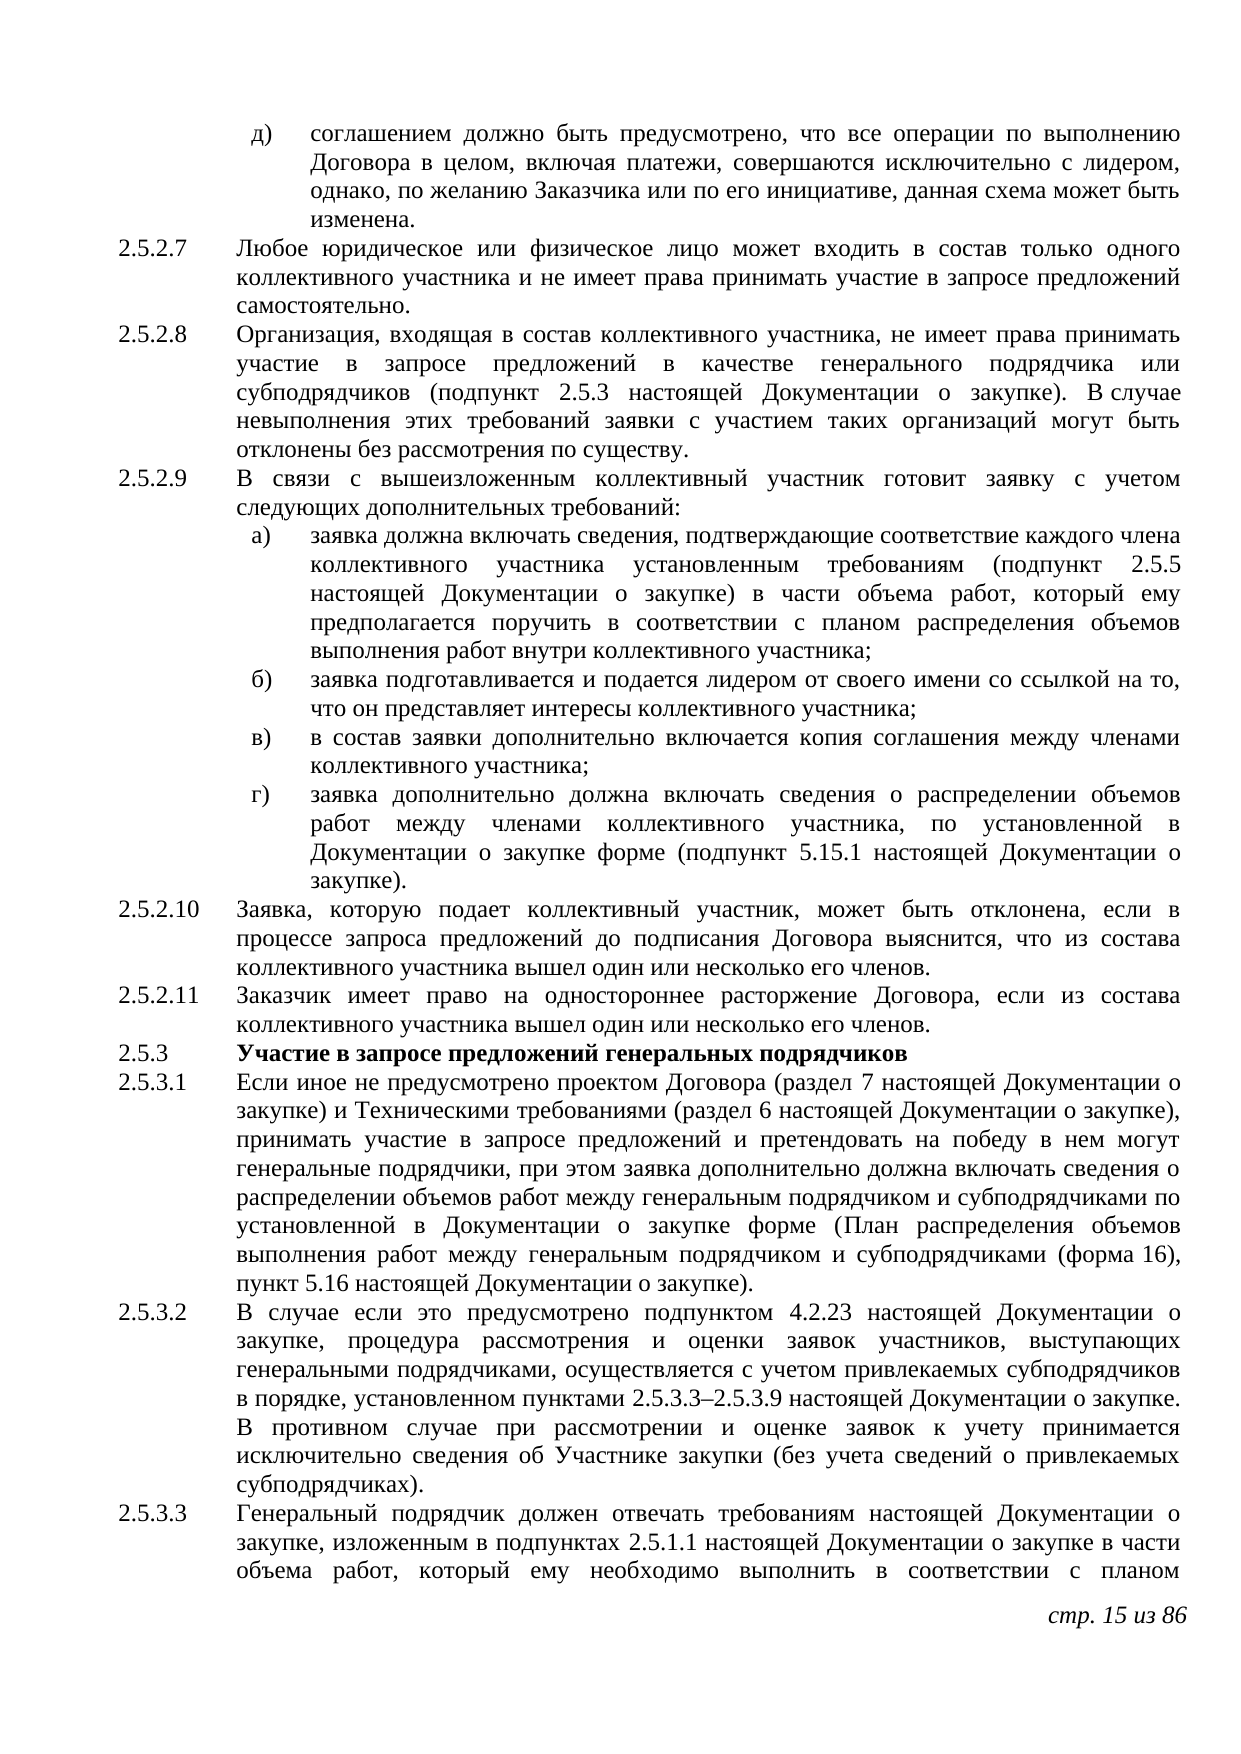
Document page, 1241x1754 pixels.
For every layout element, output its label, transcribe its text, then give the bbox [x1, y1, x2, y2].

text в состав заявки дополнительно включается копия соглашения между членами коллективного участника; [251, 722, 1181, 779]
text Если иное не предусмотрено проектом Договора (раздел 7 настоящей Документации о закупке) и Техническими требованиями (раздел 6 настоящей Документации о закупке), принимать участие в запросе предложений и претендовать на победу в нем могут генеральные подрядчики, при этом заявка дополнительно должна включать сведения о распределении объемов работ между генеральным подрядчиком и субподрядчиками по установленной в Документации о закупке форме (План распределения объемов выполнения работ между генеральным подрядчиком и субподрядчиками (форма 16), пункт 5.16 настоящей Документации о закупке). [118, 1067, 1181, 1297]
list Заказчик имеет право на одностороннее расторжение Договора, если из состава коллективного участника вышел один или несколько его членов. [118, 981, 1181, 1038]
list Участие в запросе предложений генеральных подрядчиков [118, 1038, 1181, 1067]
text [118, 1498, 1181, 1584]
text заявка дополнительно должна включать сведения о распределении объемов работ между членами коллективного участника, по установленной в Документации о закупке форме (подпункт 5.15.1 настоящей Документации о закупке). [251, 779, 1181, 894]
text заявка должна включать сведения, подтверждающие соответствие каждого члена коллективного участника установленным требованиям (подпункт 2.5.5 настоящей Документации о закупке) в части объема работ, который ему предполагается поручить в соответствии с планом распределения объемов выполнения работ внутри коллективного участника; [251, 521, 1181, 664]
text заявка подготавливается и подается лидером от своего имени со ссылкой на то, что он представляет интересы коллективного участника; [251, 664, 1181, 722]
text В случае если это предусмотрено подпунктом 4.2.23 настоящей Документации о закупке, процедура рассмотрения и оценки заявок участников, выступающих генеральными подрядчиками, осуществляется с учетом привлекаемых субподрядчиков в порядке, установленном пунктами 2.5.3.3–2.5.3.9 настоящей Документации о закупке. В противном случае при рассмотрении и оценке заявок к учету принимается исключительно сведения об Участнике закупки (без учета сведений о привлекаемых субподрядчиках). [118, 1297, 1181, 1498]
text Заявка, которую подает коллективный участник, может быть отклонена, если в процессе запроса предложений до подписания Договора выяснится, что из состава коллективного участника вышел один или несколько его членов. [118, 894, 1181, 981]
text соглашением должно быть предусмотрено, что все операции по выполнению Договора в целом, включая платежи, совершаются исключительно с лидером, однако, по желанию Заказчика или по его инициативе, данная схема может быть изменена. [251, 118, 1181, 233]
text Любое юридическое или физическое лицо может входить в состав только одного коллективного участника и не имеет права принимать участие в запросе предложений самостоятельно. [118, 233, 1181, 319]
text Организация, входящая в состав коллективного участника, не имеет права принимать участие в запросе предложений в качестве генерального подрядчика или субподрядчиков (подпункт 2.5.3 настоящей Документации о закупке). В случае невыполнения этих требований заявки с участием таких организаций могут быть отклонены без рассмотрения по существу. [118, 319, 1181, 463]
text В связи с вышеизложенным коллективный участник готовит заявку с учетом следующих дополнительных требований: [118, 463, 1181, 521]
